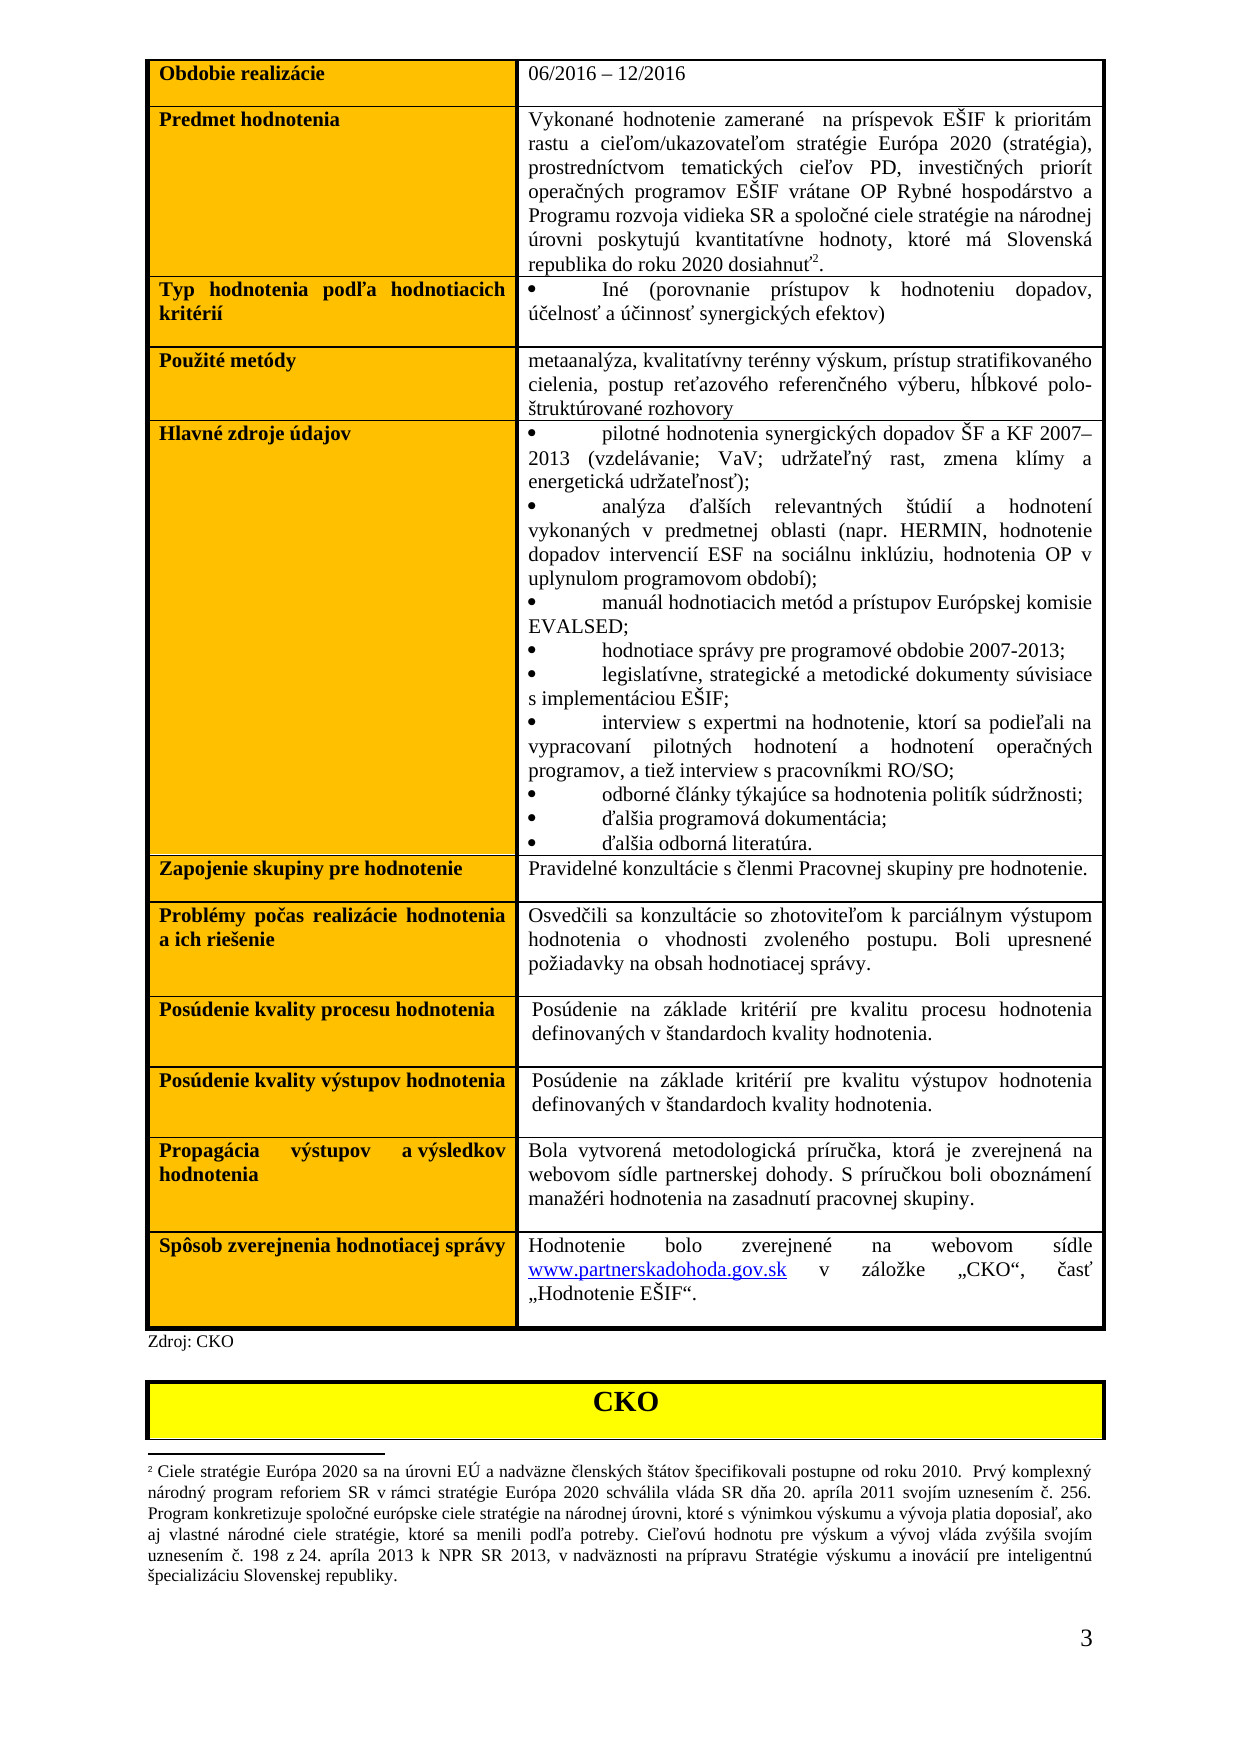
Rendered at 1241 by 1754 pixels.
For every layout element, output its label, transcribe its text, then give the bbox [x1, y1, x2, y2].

table_cell Predmet hodnotenia [150, 107, 515, 276]
table_cell Bola vytvorená metodologická príručka, ktorá je zverejnená na webovom sídle partnerskej dohody. S príručkou boli oboznámení manažéri hodnotenia na zasadnutí pracovnej skupiny. [519, 1138, 1102, 1231]
table_cell Pravidelné konzultácie s členmi Pracovnej skupiny pre hodnotenie. [519, 856, 1102, 901]
table_cell Posúdenie na základe kritérií pre kvalitu procesu hodnotenia definovaných v štandardoch kvality hodnotenia. [519, 997, 1102, 1066]
table_cell Zapojenie skupiny pre hodnotenie [150, 856, 515, 901]
table_cell Posúdenie na základe kritérií pre kvalitu výstupov hodnotenia definovaných v štandardoch kvality hodnotenia. [519, 1068, 1102, 1137]
table_cell Hodnotenie bolo zverejnené na webovom sídle www.partnerskadohoda.gov.sk v záložke „CKO“, časť „Hodnotenie EŠIF“. [519, 1233, 1102, 1326]
table_cell Vykonané hodnotenie zamerané na príspevok EŠIF k prioritám rastu a cieľom/ukazovateľom stratégie Európa 2020 (stratégia), prostredníctvom tematických cieľov PD, investičných priorít operačných programov EŠIF vrátane OP Rybné hospodárstvo a Programu rozvoja vidieka SR a spoločné ciele stratégie na národnej úrovni poskytujú kvantitatívne hodnoty, ktoré má Slovenská republika do roku 2020 dosiahnuť. [519, 107, 1102, 276]
table_cell pilotné hodnotenia synergických dopadov ŠF a KF 2007–2013 (vzdelávanie; VaV; udržateľný rast, zmena klímy a energetická udržateľnosť); analýza ďalších relevantných štúdií a hodnotení vykonaných v predmetnej oblasti (napr. HERMIN, hodnotenie dopadov intervencií ESF na sociálnu inklúziu, hodnotenia OP v uplynulom programovom období); manuál hodnotiacich metód a prístupov Európskej komisie EVALSED; hodnotiace správy pre programové obdobie 2007-2013; legislatívne, strategické a metodické dokumenty súvisiace s implementáciou EŠIF; interview s expertmi na hodnotenie, ktorí sa podieľali na vypracovaní pilotných hodnotení a hodnotení operačných programov, a tiež interview s pracovníkmi RO/SO; odborné články týkajúce sa hodnotenia politík súdržnosti; ďalšia programová dokumentácia; ďalšia odborná literatúra. [519, 421, 1102, 854]
table_cell 06/2016 – 12/2016 [519, 61, 1102, 106]
table_cell Osvedčili sa konzultácie so zhotoviteľom k parciálnym výstupom hodnotenia o vhodnosti zvoleného postupu. Boli upresnené požiadavky na obsah hodnotiacej správy. [519, 903, 1102, 996]
table_cell Spôsob zverejnenia hodnotiacej správy [150, 1233, 515, 1326]
table_cell Propagácia výstupov a výsledkov hodnotenia [150, 1138, 515, 1231]
table_cell Posúdenie kvality výstupov hodnotenia [150, 1068, 515, 1137]
text Zdroj: CKO [148, 1331, 1093, 1351]
table_cell Problémy počas realizácie hodnotenia a ich riešenie [150, 903, 515, 996]
table_cell Typ hodnotenia podľa hodnotiacich kritérií [150, 277, 515, 346]
table_cell Použité metódy [150, 348, 515, 420]
table_cell metaanalýza, kvalitatívny terénny výskum, prístup stratifikovaného cielenia, postup reťazového referenčného výberu, hĺbkové polo-štruktúrované rozhovory [519, 348, 1102, 420]
table_cell Iné (porovnanie prístupov k hodnoteniu dopadov, účelnosť a účinnosť synergických efektov) [519, 277, 1102, 346]
table_header CKO [150, 1384, 1102, 1438]
table_cell Obdobie realizácie [150, 61, 515, 106]
table_cell Hlavné zdroje údajov [150, 421, 515, 854]
table_cell Posúdenie kvality procesu hodnotenia [150, 997, 515, 1066]
